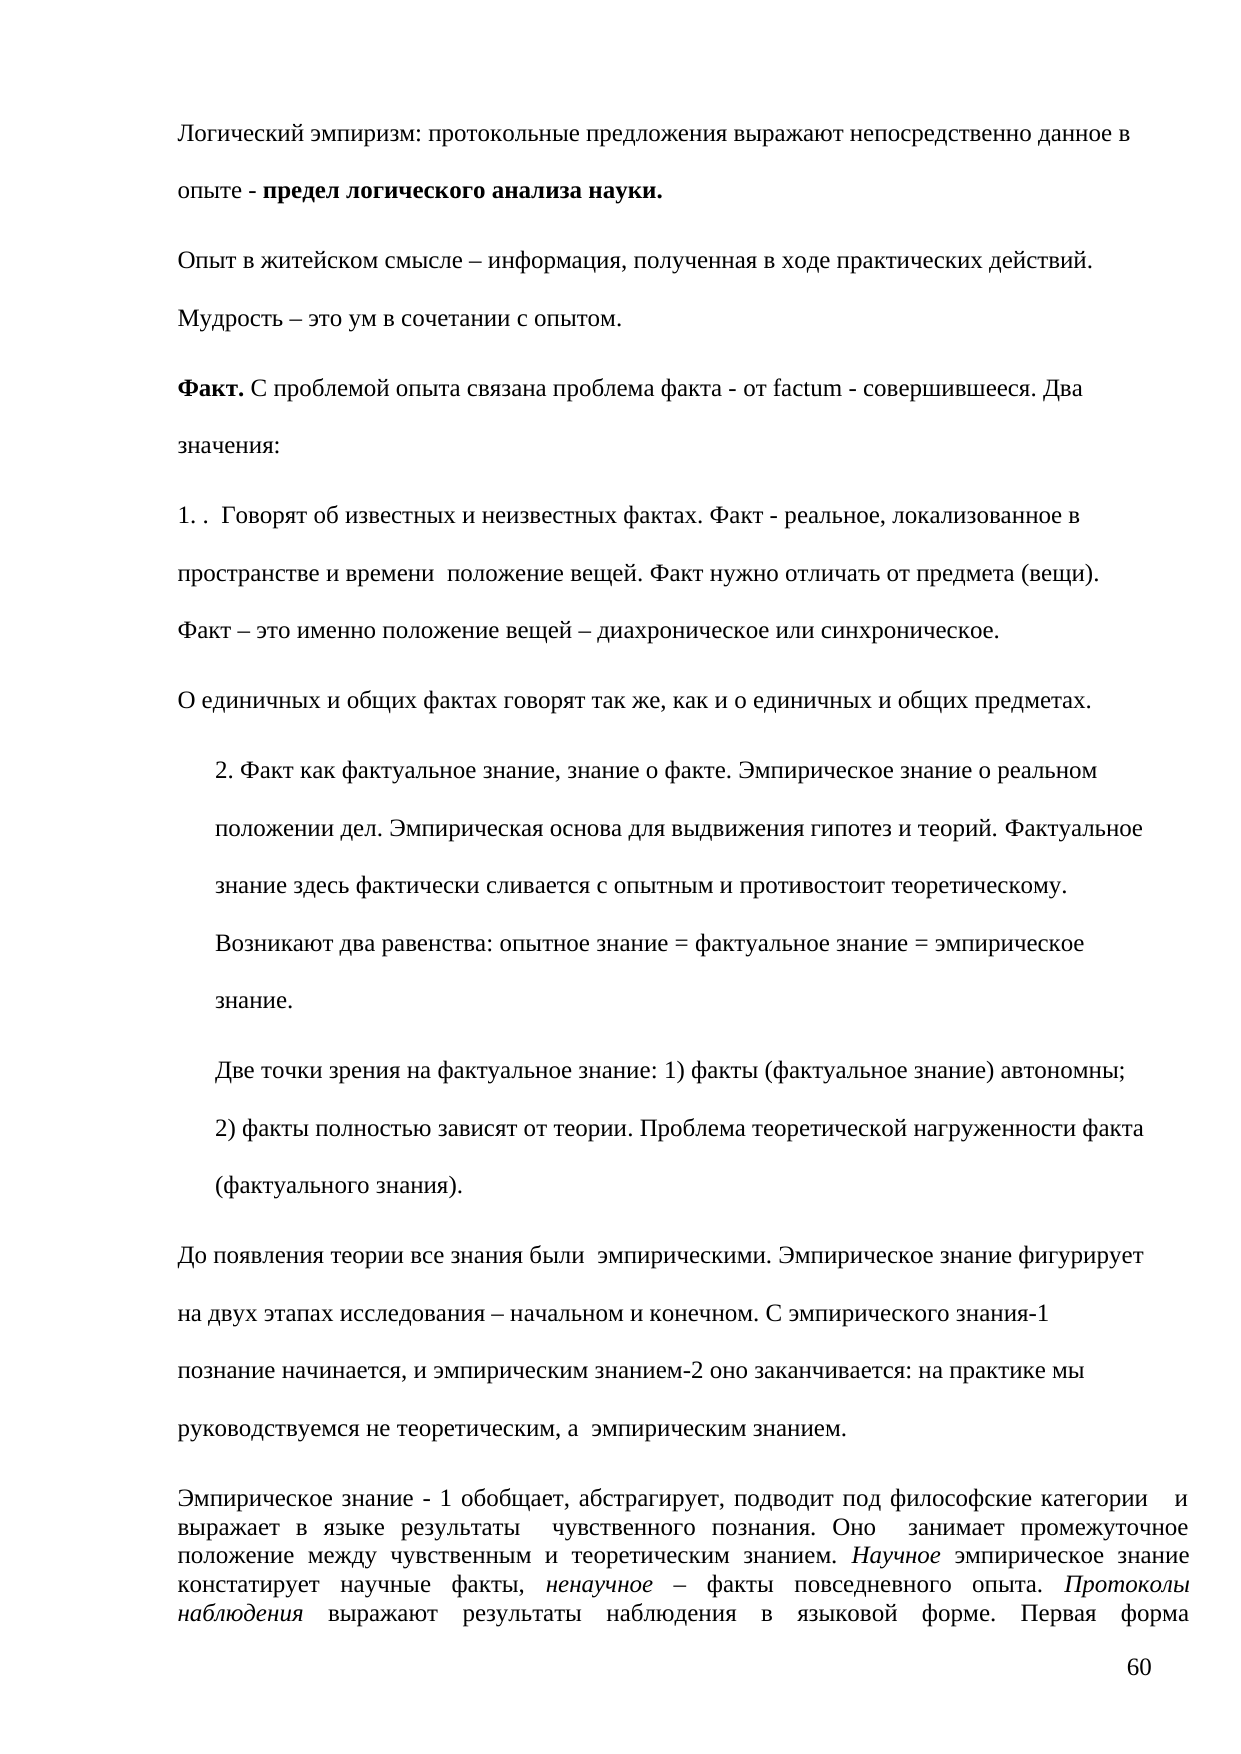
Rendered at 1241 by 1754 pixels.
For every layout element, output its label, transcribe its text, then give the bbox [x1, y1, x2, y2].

text До появления теории все знания были эмпирическими. Эмпирическое знание фигурирует на двух этапах исследования – начальном и конечном. С эмпирического знания-1 познание начинается, и эмпирическим знанием-2 оно заканчивается: на практике мы руководствуемся не теоретическим, а эмпирическим знанием. [177, 1241, 1152, 1442]
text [177, 1483, 1190, 1627]
text Факт. С проблемой опыта связана проблема факта - от factum - совершившееся. Два значения: [177, 373, 1152, 459]
text Опыт в житейском смысле – информация, полученная в ходе практических действий. Мудрость – это ум в сочетании с опытом. [177, 246, 1152, 332]
text 1. . Говорят об известных и неизвестных фактах. Факт - реальное, локализованное в пространстве и времени положение вещей. Факт нужно отличать от предмета (вещи). Факт – это именно положение вещей – диахроническое или синхроническое. [177, 501, 1152, 644]
text 2. Факт как фактуальное знание, знание о факте. Эмпирическое знание о реальном положении дел. Эмпирическая основа для выдвижения гипотез и теорий. Фактуальное знание здесь фактически сливается с опытным и противостоит теоретическому. Возникают два равенства: опытное знание = фактуальное знание = эмпирическое знание. [215, 756, 1152, 1014]
text Логический эмпиризм: протокольные предложения выражают непосредственно данное в опыте - предел логического анализа науки. [177, 118, 1152, 204]
text О единичных и общих фактах говорят так же, как и о единичных и общих предметах. [177, 686, 1152, 714]
text Две точки зрения на фактуальное знание: 1) факты (фактуальное знание) автономны; 2) факты полностью зависят от теории. Проблема теоретической нагруженности факта (фактуального знания). [215, 1056, 1152, 1199]
